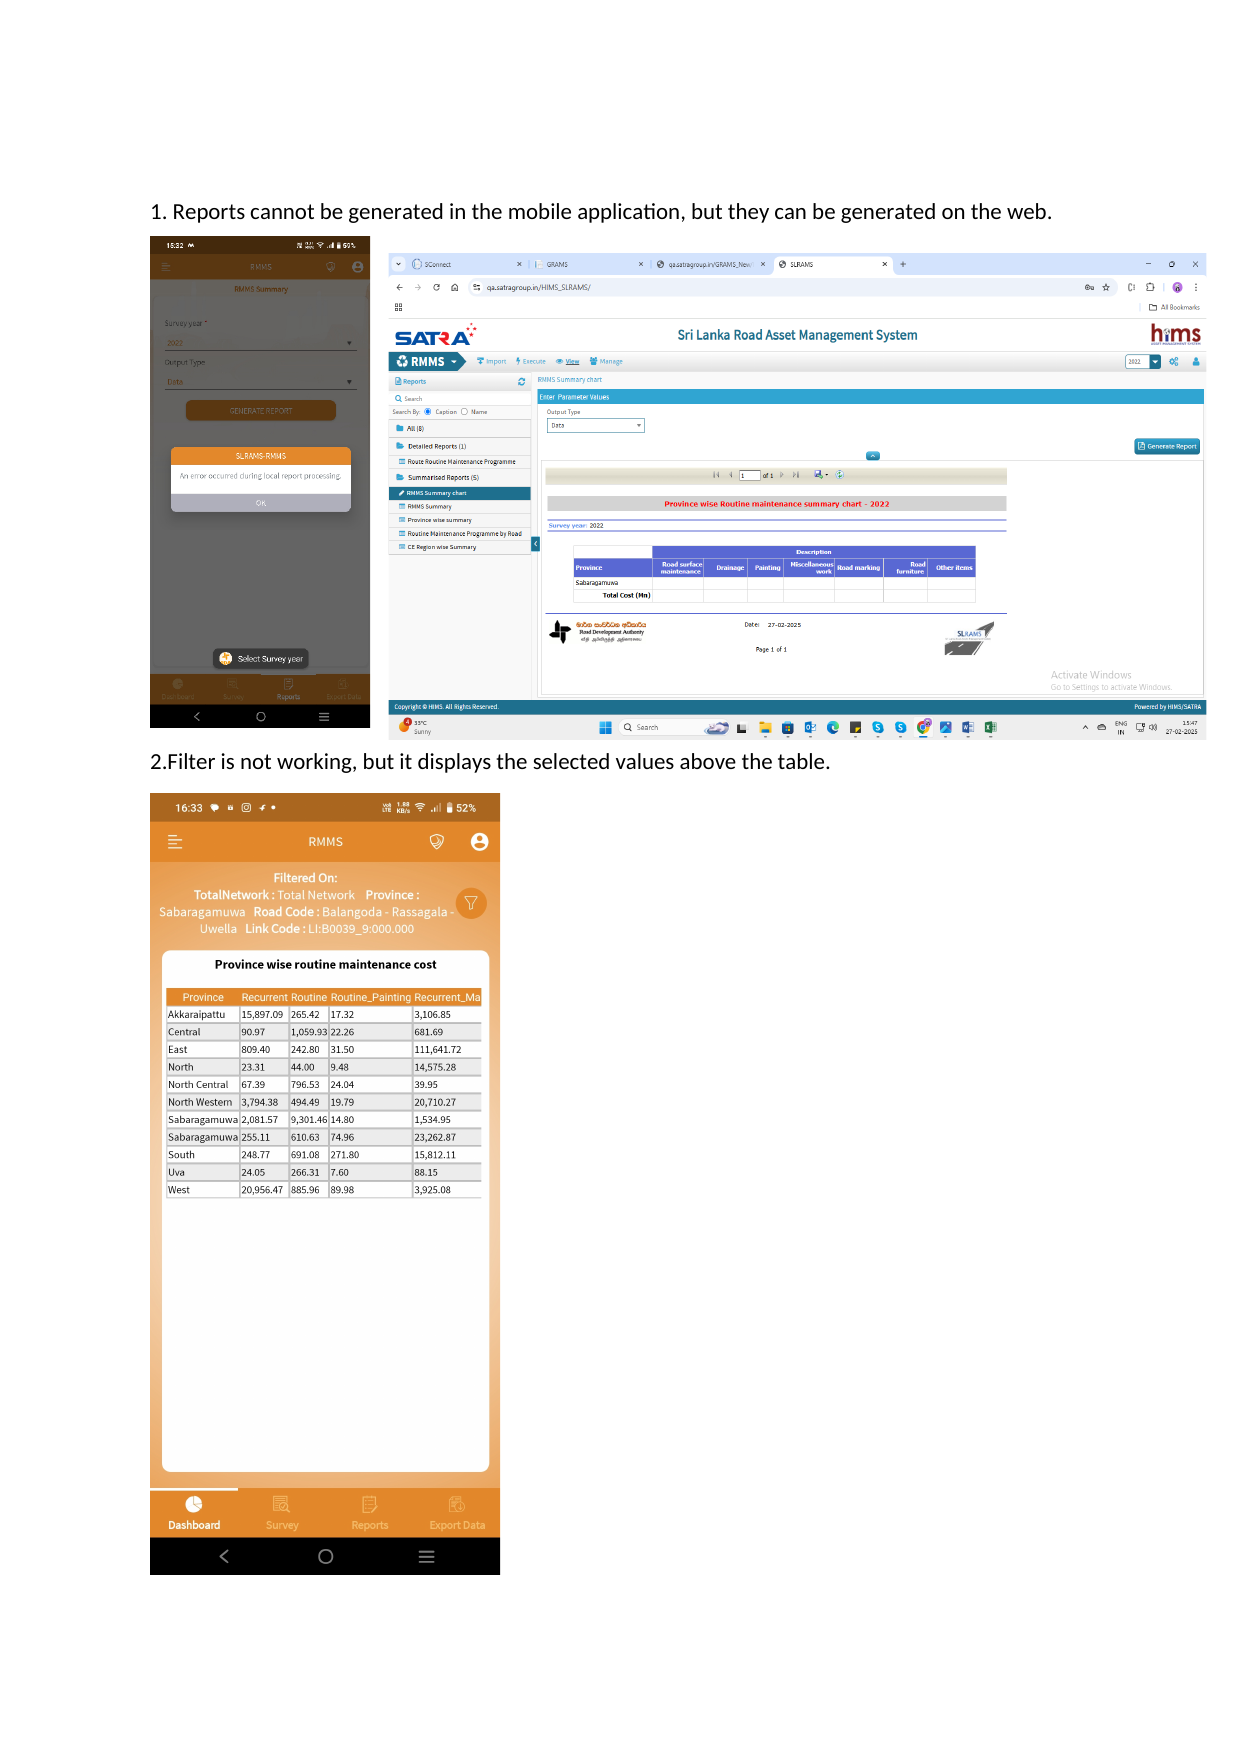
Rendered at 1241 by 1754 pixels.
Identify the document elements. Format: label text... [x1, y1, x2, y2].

picture [150, 236, 371, 728]
picture [388, 253, 1207, 740]
picture [150, 793, 501, 1575]
text 1. Reports cannot be generated in the mobile application, but they can be generated on the web. [150, 197, 1090, 225]
